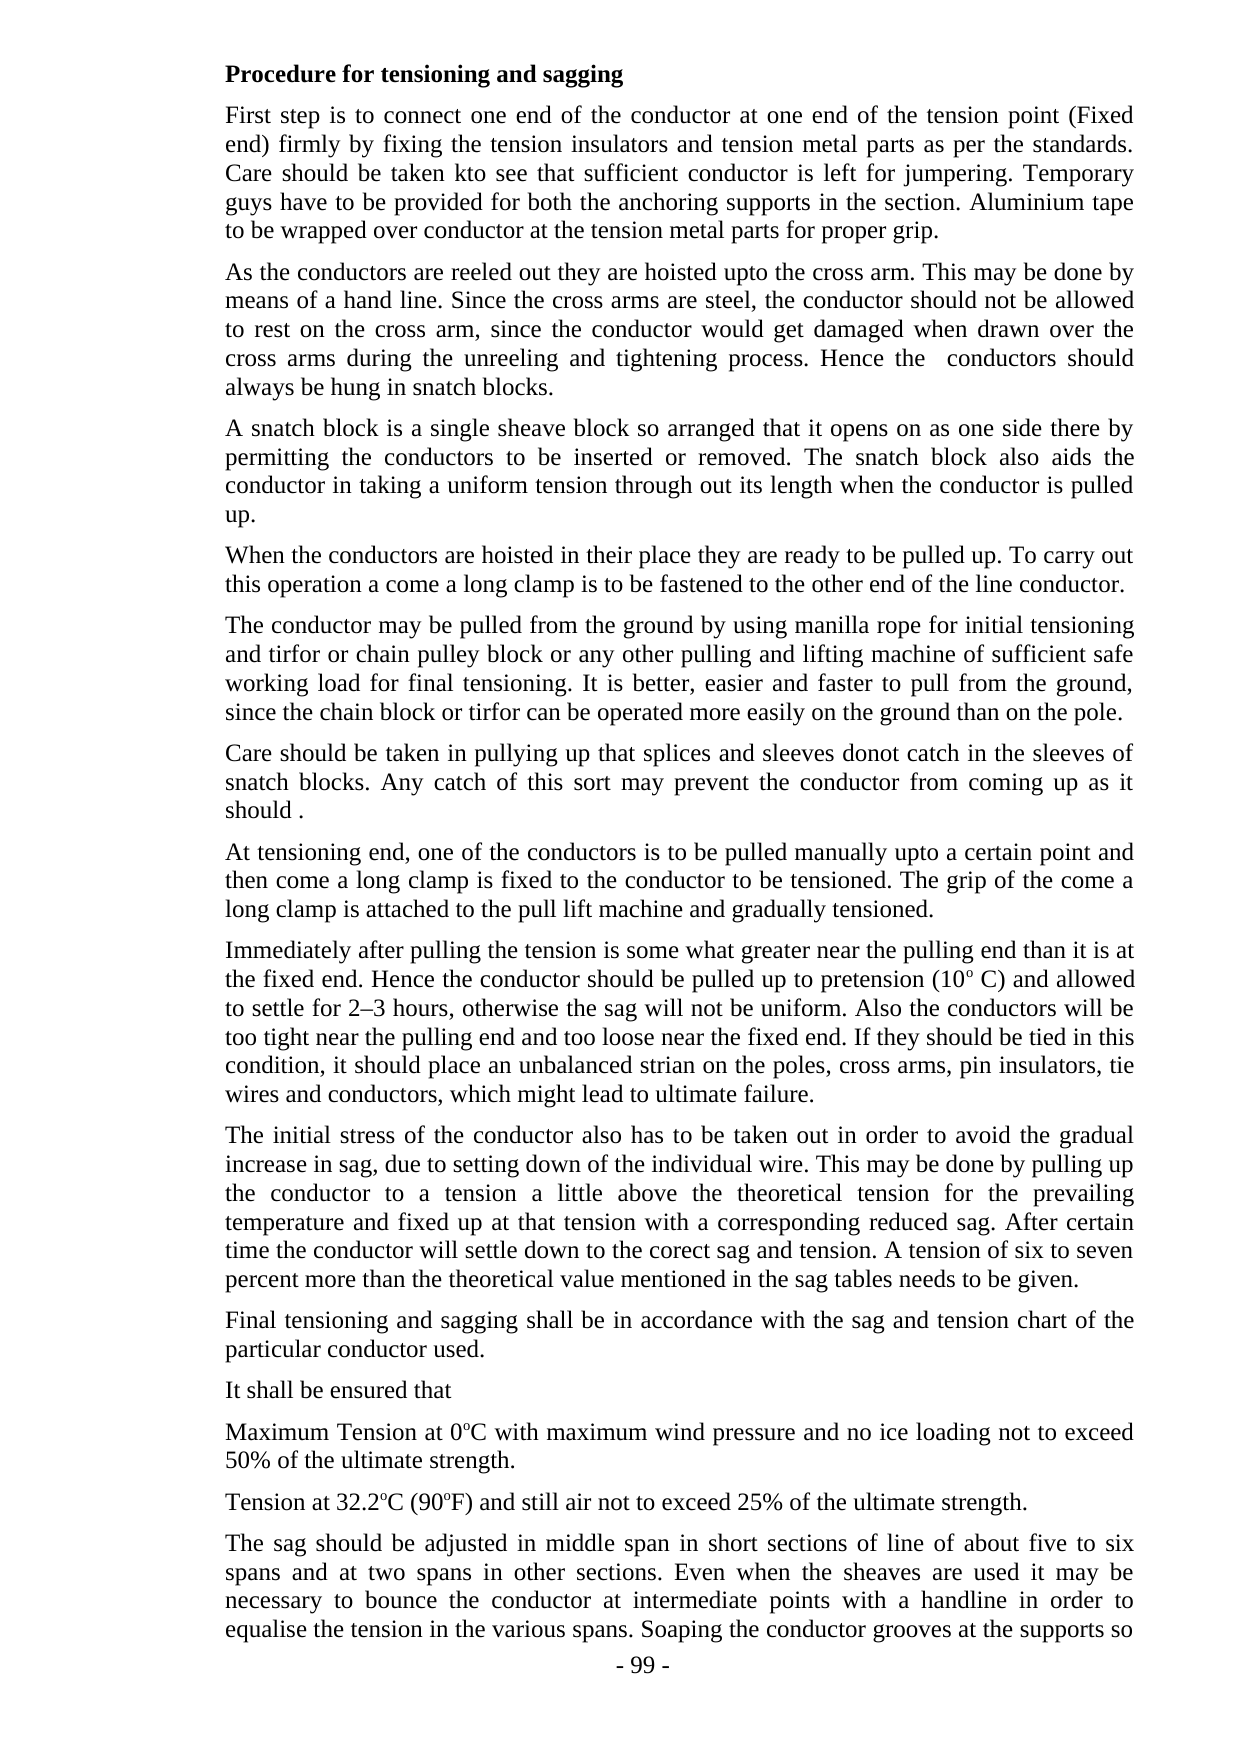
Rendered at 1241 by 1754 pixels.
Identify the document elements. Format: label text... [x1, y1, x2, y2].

text The initial stress of the conductor also has to be taken out in order to avoid the gradual increase in sag, due to setting down of the individual wire. This may be done by pulling up the conductor to a tension a little above the theoretical tension for the prevailing temperature and fixed up at that tension with a corresponding reduced sag. After certain time the conductor will settle down to the corect sag and tension. A tension of six to seven percent more than the theoretical value mentioned in the sag tables needs to be given. [225, 1120, 1135, 1293]
text First step is to connect one end of the conductor at one end of the tension point (Fixed end) firmly by fixing the tension insulators and tension metal parts as per the standards. Care should be taken kto see that sufficient conductor is left for jumpering. Temporary guys have to be provided for both the anchoring supports in the section. Aluminium tape to be wrapped over conductor at the tension metal parts for proper grip. [225, 100, 1135, 244]
text When the conductors are hoisted in their place they are ready to be pulled up. To carry out this operation a come a long clamp is to be fastened to the other end of the line conductor. [225, 540, 1135, 598]
text A snatch block is a single sheave block so arranged that it opens on as one side there by permitting the conductors to be inserted or removed. The snatch block also aids the conductor in taking a uniform tension through out its length when the conductor is pulled up. [225, 413, 1135, 528]
text It shall be ensured that [225, 1375, 1135, 1404]
text As the conductors are reeled out they are hoisted upto the cross arm. This may be done by means of a hand line. Since the cross arms are steel, the conductor should not be allowed to rest on the cross arm, since the conductor would get damaged when drawn over the cross arms during the unreeling and tightening process. Hence the conductors should always be hung in snatch blocks. [225, 257, 1135, 400]
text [225, 1528, 1135, 1643]
text Maximum Tension at 0oC with maximum wind pressure and no ice loading not to exceed 50% of the ultimate strength. [225, 1417, 1135, 1474]
text Care should be taken in pullying up that splices and sleeves donot catch in the sleeves of snatch blocks. Any catch of this sort may prevent the conductor from coming up as it should . [225, 738, 1135, 824]
text At tensioning end, one of the conductors is to be pulled manually upto a certain point and then come a long clamp is fixed to the conductor to be tensioned. The grip of the come a long clamp is attached to the pull lift machine and gradually tensioned. [225, 837, 1135, 923]
text Tension at 32.2oC (90oF) and still air not to exceed 25% of the ultimate strength. [225, 1487, 1135, 1515]
text Procedure for tensioning and sagging [225, 59, 1135, 88]
text Immediately after pulling the tension is some what greater near the pulling end than it is at the fixed end. Hence the conductor should be pulled up to pretension (10o C) and allowed to settle for 2–3 hours, otherwise the sag will not be uniform. Also the conductors will be too tight near the pulling end and too loose near the fixed end. If they should be tied in this condition, it should place an unbalanced strian on the poles, cross arms, pin insulators, tie wires and conductors, which might lead to ultimate failure. [225, 935, 1135, 1108]
text Final tensioning and sagging shall be in accordance with the sag and tension chart of the particular conductor used. [225, 1305, 1135, 1363]
text The conductor may be pulled from the ground by using manilla rope for initial tensioning and tirfor or chain pulley block or any other pulling and lifting machine of sufficient safe working load for final tensioning. It is better, easier and faster to pull from the ground, since the chain block or tirfor can be operated more easily on the ground than on the pole. [225, 610, 1135, 725]
